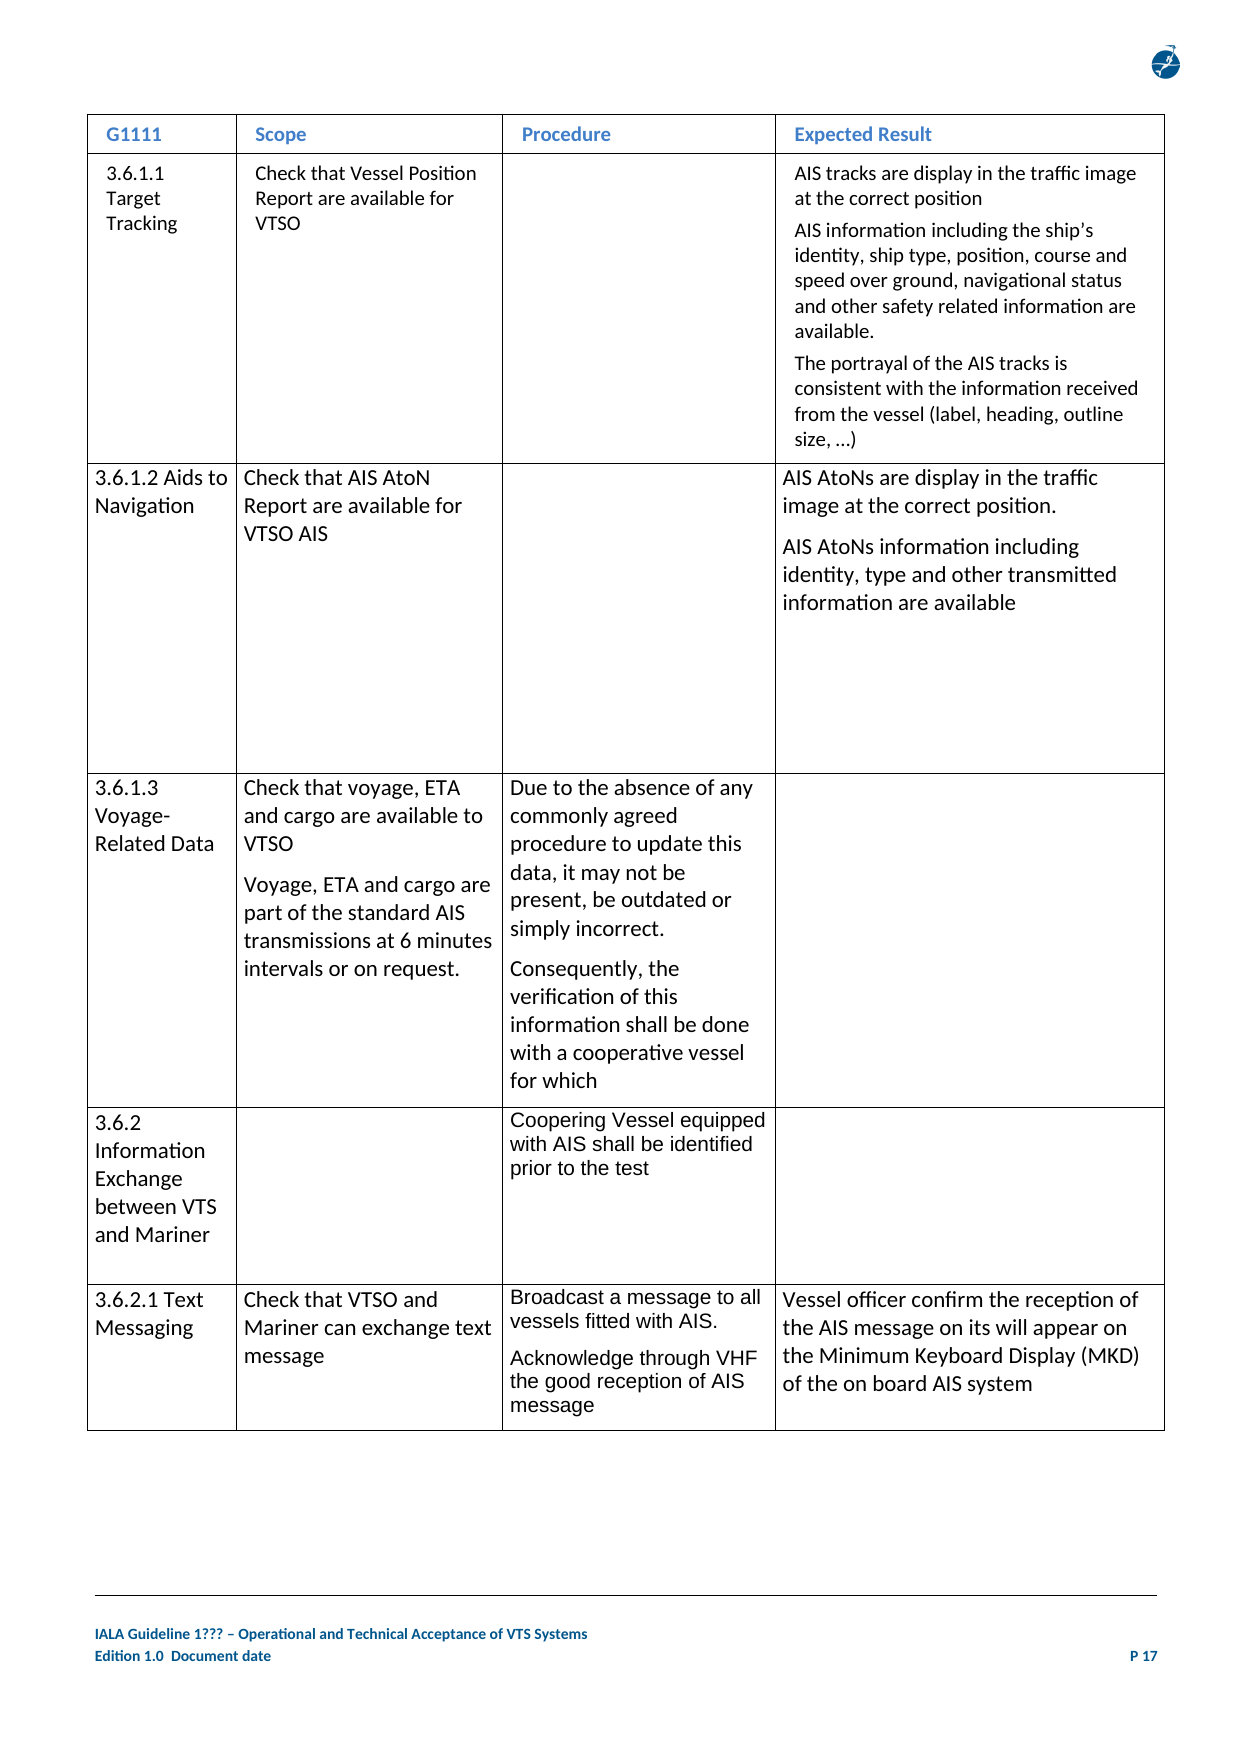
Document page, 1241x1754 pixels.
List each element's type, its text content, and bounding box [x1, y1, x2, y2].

table_cell [776, 1108, 1164, 1284]
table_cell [776, 1285, 1164, 1430]
table_header Procedure [503, 115, 775, 152]
table_cell 3.6.2.1 Text Messaging [88, 1285, 236, 1430]
table_cell Check that Vessel Position Report are available for VTSO [237, 154, 502, 462]
table_cell Due to the absence of any commonly agreed procedure to update this data, it may not be present, be outdated or simply incorrect. Consequently, the verification of this information shall be done with a cooperative vessel for which [503, 774, 775, 1107]
table_header G1111 [88, 115, 236, 152]
table_cell Broadcast a message to all vessels fitted with AIS. Acknowledge through VHF the good reception of AIS message [503, 1285, 775, 1430]
table_header Scope [237, 115, 502, 152]
table_cell 3.6.1.2 Aids to Navigation [88, 464, 236, 772]
table_cell 3.6.1.3 Voyage-Related Data [88, 774, 236, 1107]
table_cell [776, 774, 1164, 1107]
table_cell Check that voyage, ETA and cargo are available to VTSO Voyage, ETA and cargo are part of the standard AIS transmissions at 6 minutes intervals or on request. [237, 774, 502, 1107]
table_cell Check that AIS AtoN Report are available for VTSO AIS [237, 464, 502, 772]
table_cell [237, 1108, 502, 1284]
table_cell [503, 154, 775, 462]
table_cell Coopering Vessel equipped with AIS shall be identified prior to the test [503, 1108, 775, 1284]
table_cell Check that VTSO and Mariner can exchange text message [237, 1285, 502, 1430]
table_cell [503, 464, 775, 772]
table_cell AIS AtoNs are display in the traffic image at the correct position. AIS AtoNs information including identity, type and other transmitted information are available [776, 464, 1164, 772]
table_cell AIS tracks are display in the traffic image at the correct position AIS information including the ship’s identity, ship type, position, course and speed over ground, navigational status and other safety related information are available. The portrayal of the AIS tracks is consistent with the information received from the vessel (label, heading, outline size, …) [776, 154, 1164, 462]
table_cell 3.6.1.1 Target Tracking [88, 154, 236, 462]
picture [1120, 0, 1239, 114]
table_header Expected Result [776, 115, 1164, 152]
table_cell 3.6.2 Information Exchange between VTS and Mariner [88, 1108, 236, 1284]
